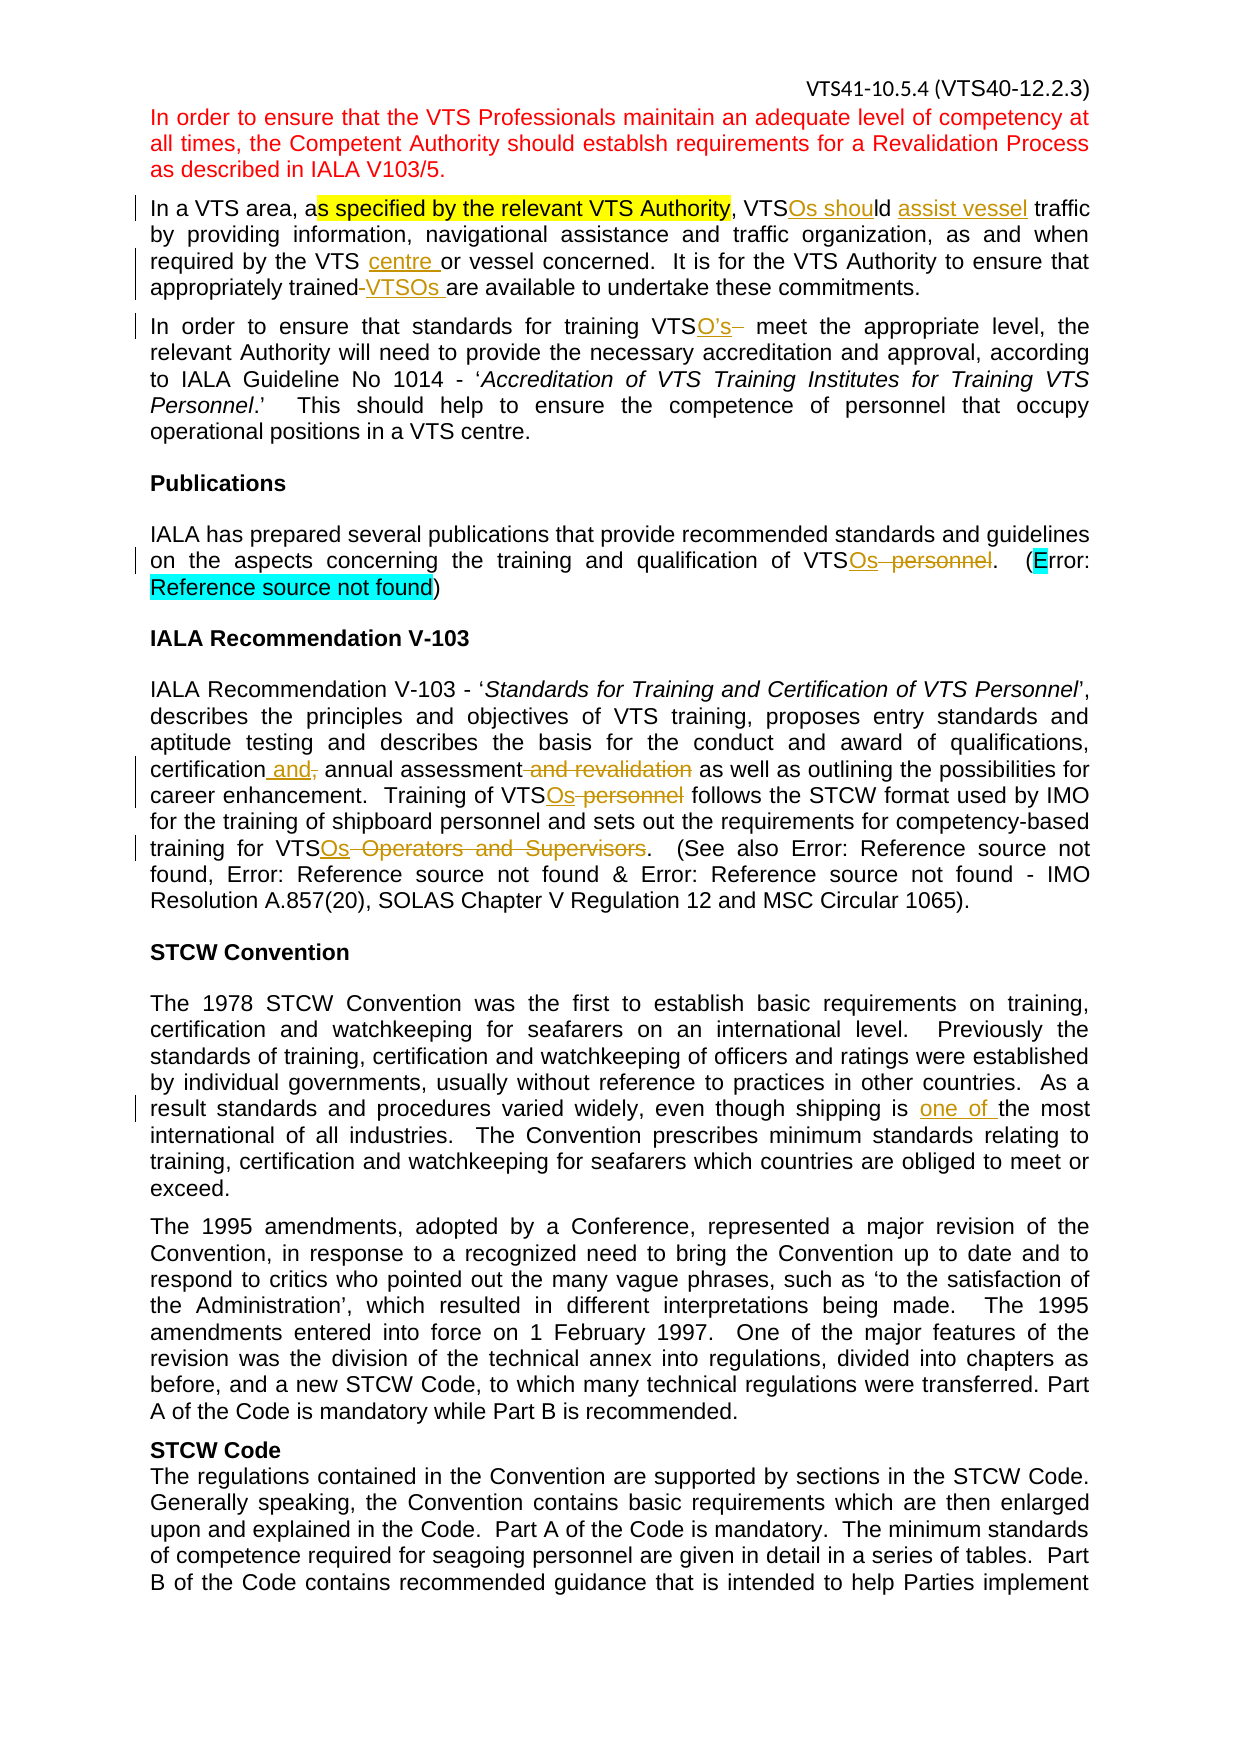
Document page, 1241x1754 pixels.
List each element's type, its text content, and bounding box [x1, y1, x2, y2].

text In order to ensure that standards for training VTS meet the appropriate level, the relevant Authority will need to provide the necessary accreditation and approval, according to IALA Guideline No 1014 - ‘Accreditation of VTS Training Institutes for Training VTS Personnel.’ This should help to ensure the competence of personnel that occupy operational positions in a VTS centre. [150, 313, 1090, 445]
text In a VTS area, as specified by the relevant VTS Authority, VTSld traffic by providing information, navigational assistance and traffic organization, as and when required by the VTS or vessel concerned. It is for the VTS Authority to ensure that appropriately trainedare available to undertake these commitments. [150, 195, 1090, 300]
text Publications [150, 470, 1090, 496]
text The 1978 STCW Convention was the first to establish basic requirements on training, certification and watchkeeping for seafarers on an international level. Previously the standards of training, certification and watchkeeping of officers and ratings were established by individual governments, usually without reference to practices in other countries. As a result standards and procedures varied widely, even though shipping is the most international of all industries. The Convention prescribes minimum standards relating to training, certification and watchkeeping for seafarers which countries are obliged to meet or exceed. [150, 990, 1090, 1201]
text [150, 1463, 1090, 1595]
text IALA Recommendation V-103 [150, 625, 1090, 651]
text IALA has prepared several publications that provide recommended standards and guidelines on the aspects concerning the training and qualification of VTS. (ANNEX G) [150, 521, 1090, 600]
text IALA Recommendation V-103 - ‘Standards for Training and Certification of VTS Personnel’, describes the principles and objectives of VTS training, proposes entry standards and aptitude testing and describes the basis for the conduct and award of qualifications, certification annual assessment as well as outlining the possibilities for career enhancement. Training of VTS follows the STCW format used by IMO for the training of shipboard personnel and sets out the requirements for competency-based training for VTS. (See also ANNEX A, ANNEX B & ANNEX C - IMO Resolution A.857(20), SOLAS Chapter V Regulation 12 and MSC Circular 1065). [150, 676, 1090, 914]
text In order to ensure that the VTS Professionals mainitain an adequate level of competency at all times, the Competent Authority should establsh requirements for a Revalidation Process as described in IALA V103/5. [150, 103, 1090, 182]
text The 1995 amendments, adopted by a Conference, represented a major revision of the Convention, in response to a recognized need to bring the Convention up to date and to respond to critics who pointed out the many vague phrases, such as ‘to the satisfaction of the Administration’, which resulted in different interpretations being made. The 1995 amendments entered into force on 1 February 1997. One of the major features of the revision was the division of the technical annex into regulations, divided into chapters as before, and a new STCW Code, to which many technical regulations were transferred. Part A of the Code is mandatory while Part B is recommended. [150, 1213, 1090, 1424]
text STCW Code [150, 1437, 1090, 1463]
text STCW Convention [150, 939, 1090, 965]
